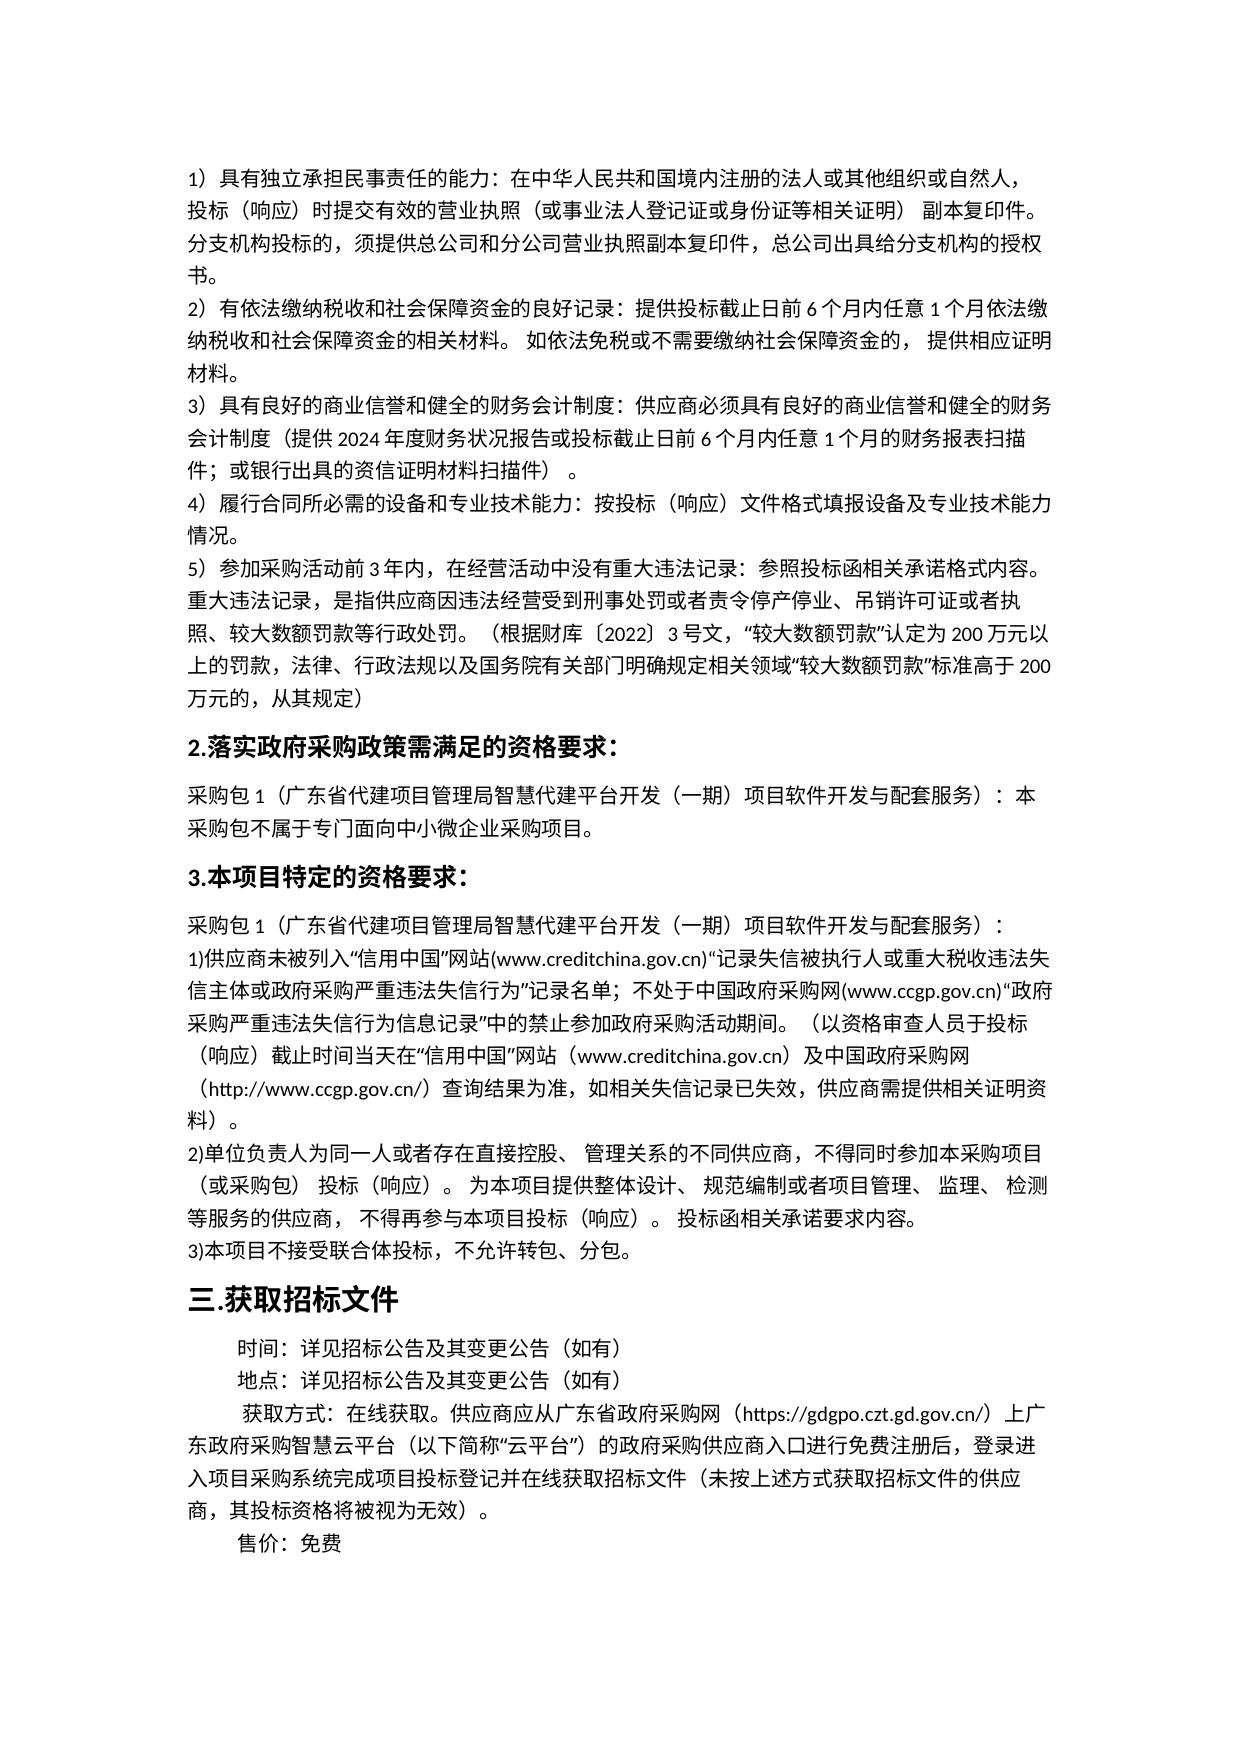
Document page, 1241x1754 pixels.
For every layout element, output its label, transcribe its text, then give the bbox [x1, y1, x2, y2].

text 3)本项目不接受联合体投标，不允许转包、分包。 [187, 1234, 1053, 1267]
text 地点：详见招标公告及其变更公告（如有） [187, 1364, 1053, 1397]
text 2.落实政府采购政策需满足的资格要求： [187, 714, 1053, 779]
text 5）参加采购活动前3年内，在经营活动中没有重大违法记录：参照投标函相关承诺格式内容。 重大违法记录，是指供应商因违法经营受到刑事处罚或者责令停产停业、吊销许可证或者执照、较大数额罚款等行政处罚。（根据财库〔2022〕3号文，“较大数额罚款”认定为200万元以上的罚款，法律、行政法规以及国务院有关部门明确规定相关领域“较大数额罚款”标准高于200万元的，从其规定） [187, 552, 1053, 714]
text 3）具有良好的商业信誉和健全的财务会计制度：供应商必须具有良好的商业信誉和健全的财务会计制度（提供2024年度财务状况报告或投标截止日前6个月内任意1个月的财务报表扫描件；或银行出具的资信证明材料扫描件） 。 [187, 389, 1053, 487]
text 三.获取招标文件 [187, 1267, 1053, 1332]
text 3.本项目特定的资格要求： [187, 844, 1053, 909]
text 采购包1（广东省代建项目管理局智慧代建平台开发（一期）项目软件开发与配套服务）：本采购包不属于专门面向中小微企业采购项目。 [187, 779, 1053, 844]
text 1)供应商未被列入“信用中国”网站(www.creditchina.gov.cn)“记录失信被执行人或重大税收违法失信主体或政府采购严重违法失信行为”记录名单；不处于中国政府采购网(www.ccgp.gov.cn)“政府采购严重违法失信行为信息记录”中的禁止参加政府采购活动期间。（以资格审查人员于投标（响应）截止时间当天在“信用中国”网站（www.creditchina.gov.cn）及中国政府采购网（http://www.ccgp.gov.cn/）查询结果为准，如相关失信记录已失效，供应商需提供相关证明资料）。 [187, 942, 1053, 1137]
text 1）具有独立承担民事责任的能力：在中华人民共和国境内注册的法人或其他组织或自然人， 投标（响应）时提交有效的营业执照（或事业法人登记证或身份证等相关证明） 副本复印件。分支机构投标的，须提供总公司和分公司营业执照副本复印件，总公司出具给分支机构的授权书。 [187, 162, 1053, 292]
text 采购包1（广东省代建项目管理局智慧代建平台开发（一期）项目软件开发与配套服务）： [187, 909, 1053, 942]
text 4）履行合同所必需的设备和专业技术能力：按投标（响应）文件格式填报设备及专业技术能力情况。 [187, 487, 1053, 552]
text 售价：免费 [187, 1527, 1053, 1559]
text 获取方式：在线获取。供应商应从广东省政府采购网（https://gdgpo.czt.gd.gov.cn/）上广东政府采购智慧云平台（以下简称“云平台”）的政府采购供应商入口进行免费注册后，登录进入项目采购系统完成项目投标登记并在线获取招标文件（未按上述方式获取招标文件的供应商，其投标资格将被视为无效）。 [187, 1397, 1053, 1527]
text 时间：详见招标公告及其变更公告（如有） [187, 1332, 1053, 1364]
text 2）有依法缴纳税收和社会保障资金的良好记录：提供投标截止日前6个月内任意1个月依法缴纳税收和社会保障资金的相关材料。 如依法免税或不需要缴纳社会保障资金的， 提供相应证明材料。 [187, 292, 1053, 389]
text 2)单位负责人为同一人或者存在直接控股、 管理关系的不同供应商，不得同时参加本采购项目（或采购包） 投标（响应）。 为本项目提供整体设计、 规范编制或者项目管理、 监理、 检测等服务的供应商， 不得再参与本项目投标（响应）。 投标函相关承诺要求内容。 [187, 1137, 1053, 1234]
